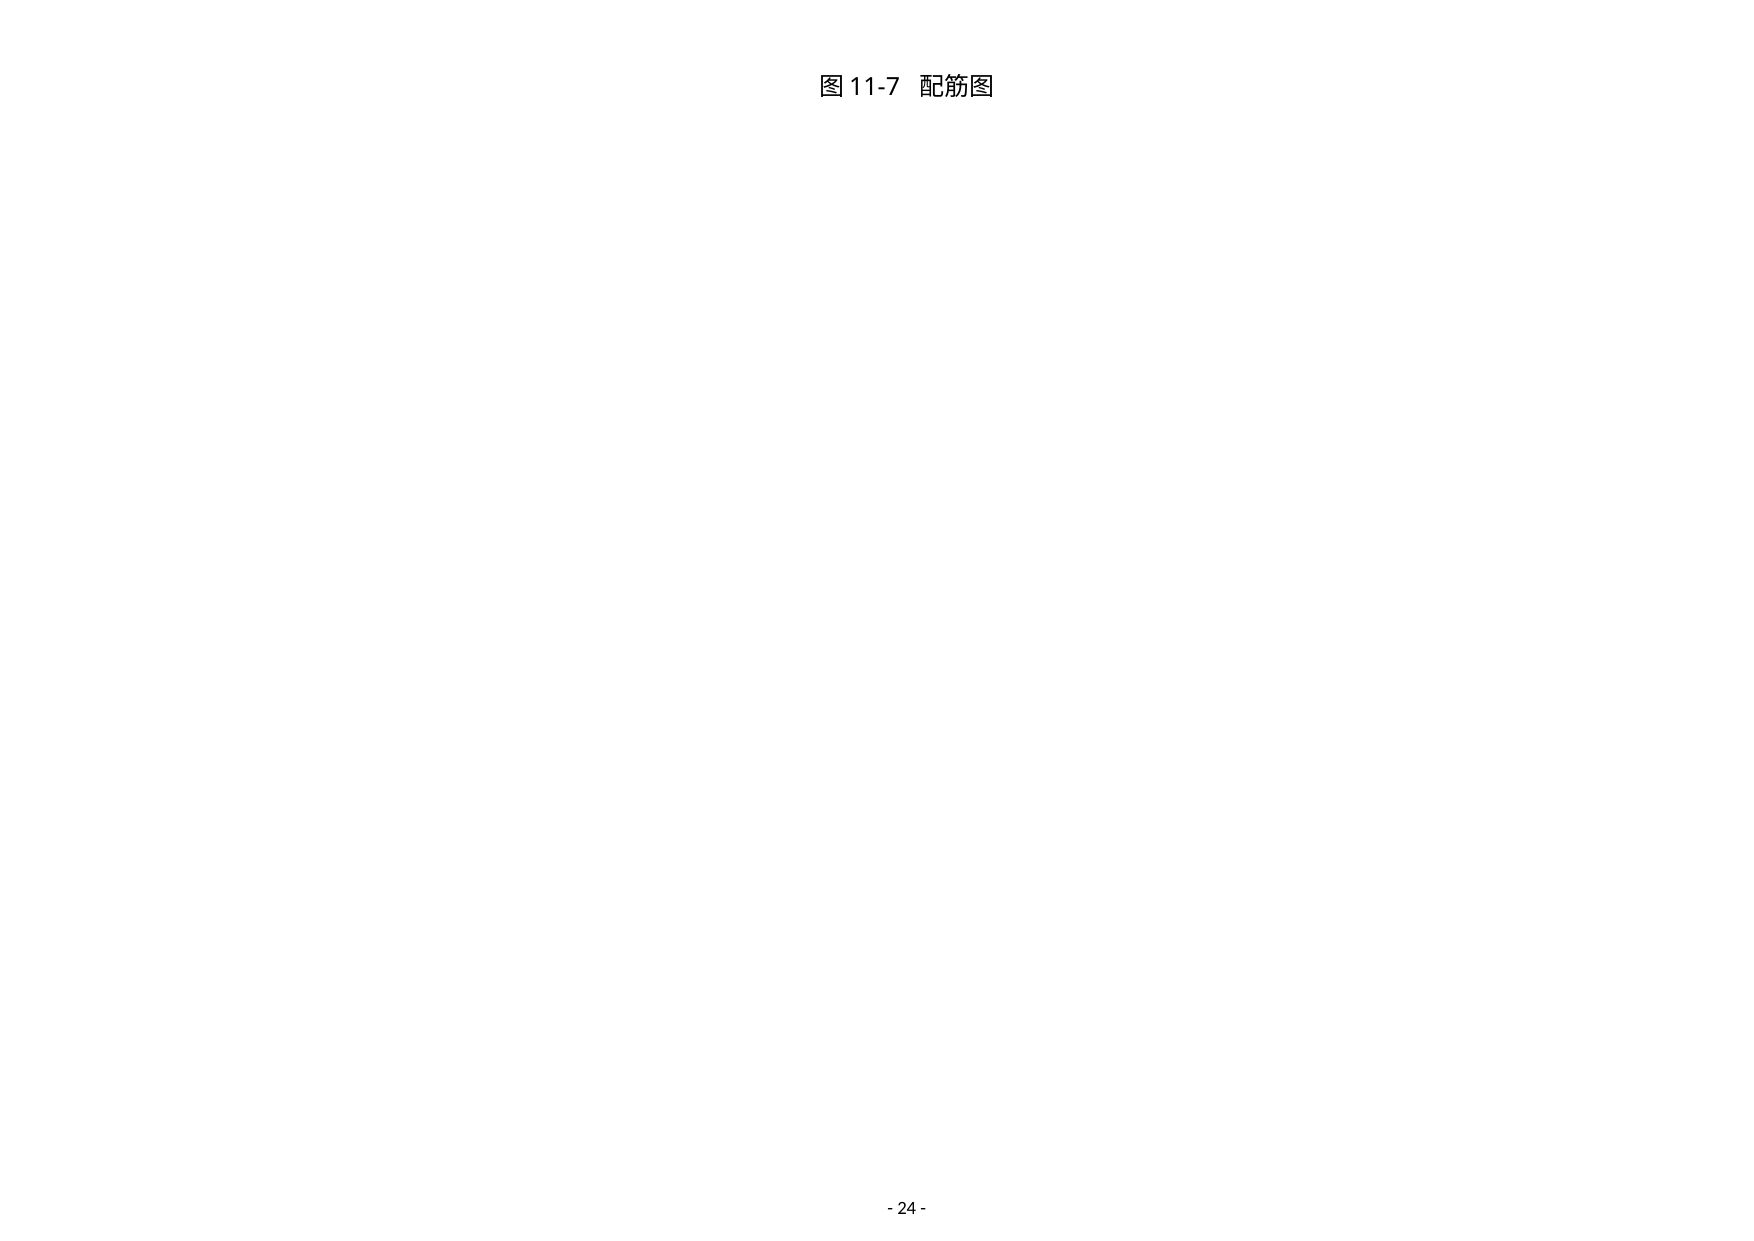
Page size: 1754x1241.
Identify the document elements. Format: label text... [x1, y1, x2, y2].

text 图11-7 配筋图 [148, 61, 1665, 108]
